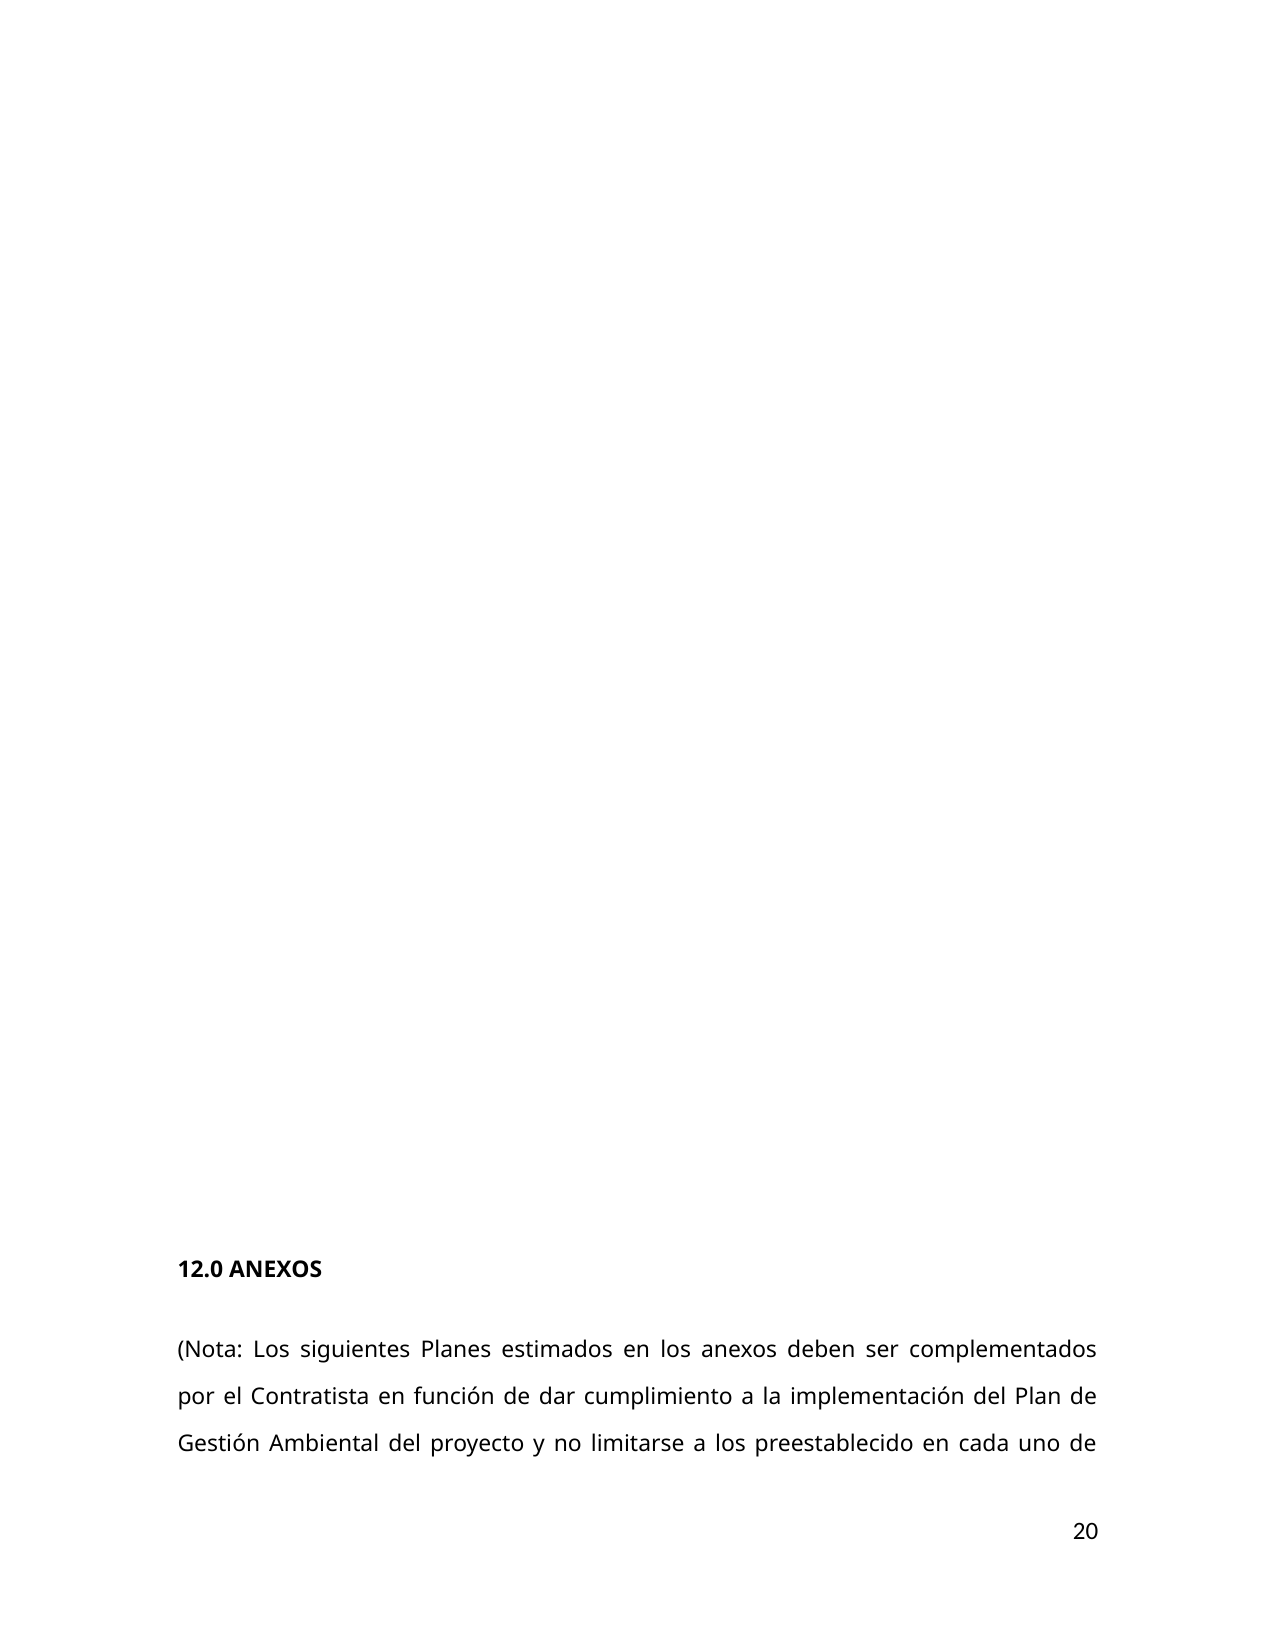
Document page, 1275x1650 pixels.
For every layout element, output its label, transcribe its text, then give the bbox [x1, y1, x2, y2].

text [177, 1333, 1098, 1458]
subtitle 12.0 ANEXOS [177, 1253, 1098, 1284]
